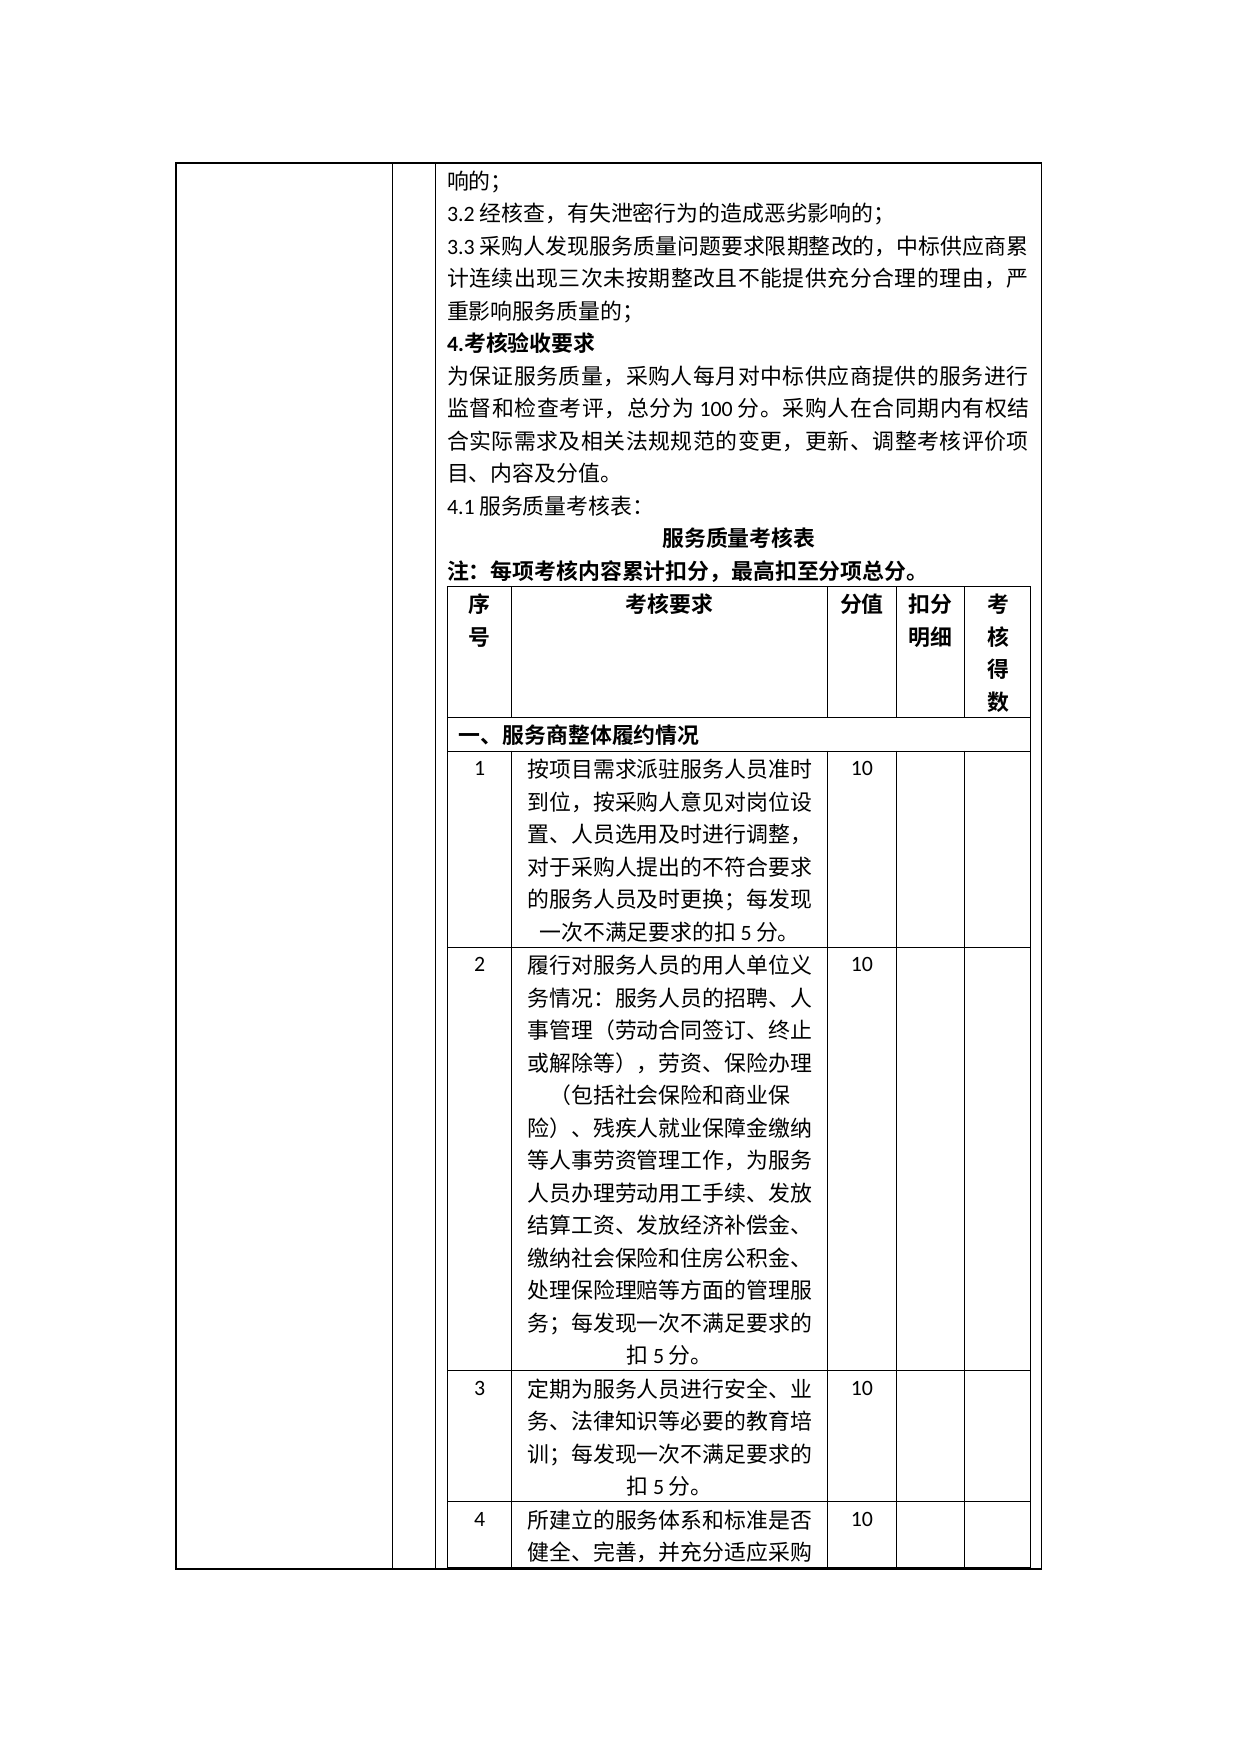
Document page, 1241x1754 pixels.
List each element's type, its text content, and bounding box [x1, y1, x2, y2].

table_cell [436, 164, 1041, 1568]
table_cell 1 [393, 164, 435, 1568]
table_cell [177, 164, 392, 1568]
